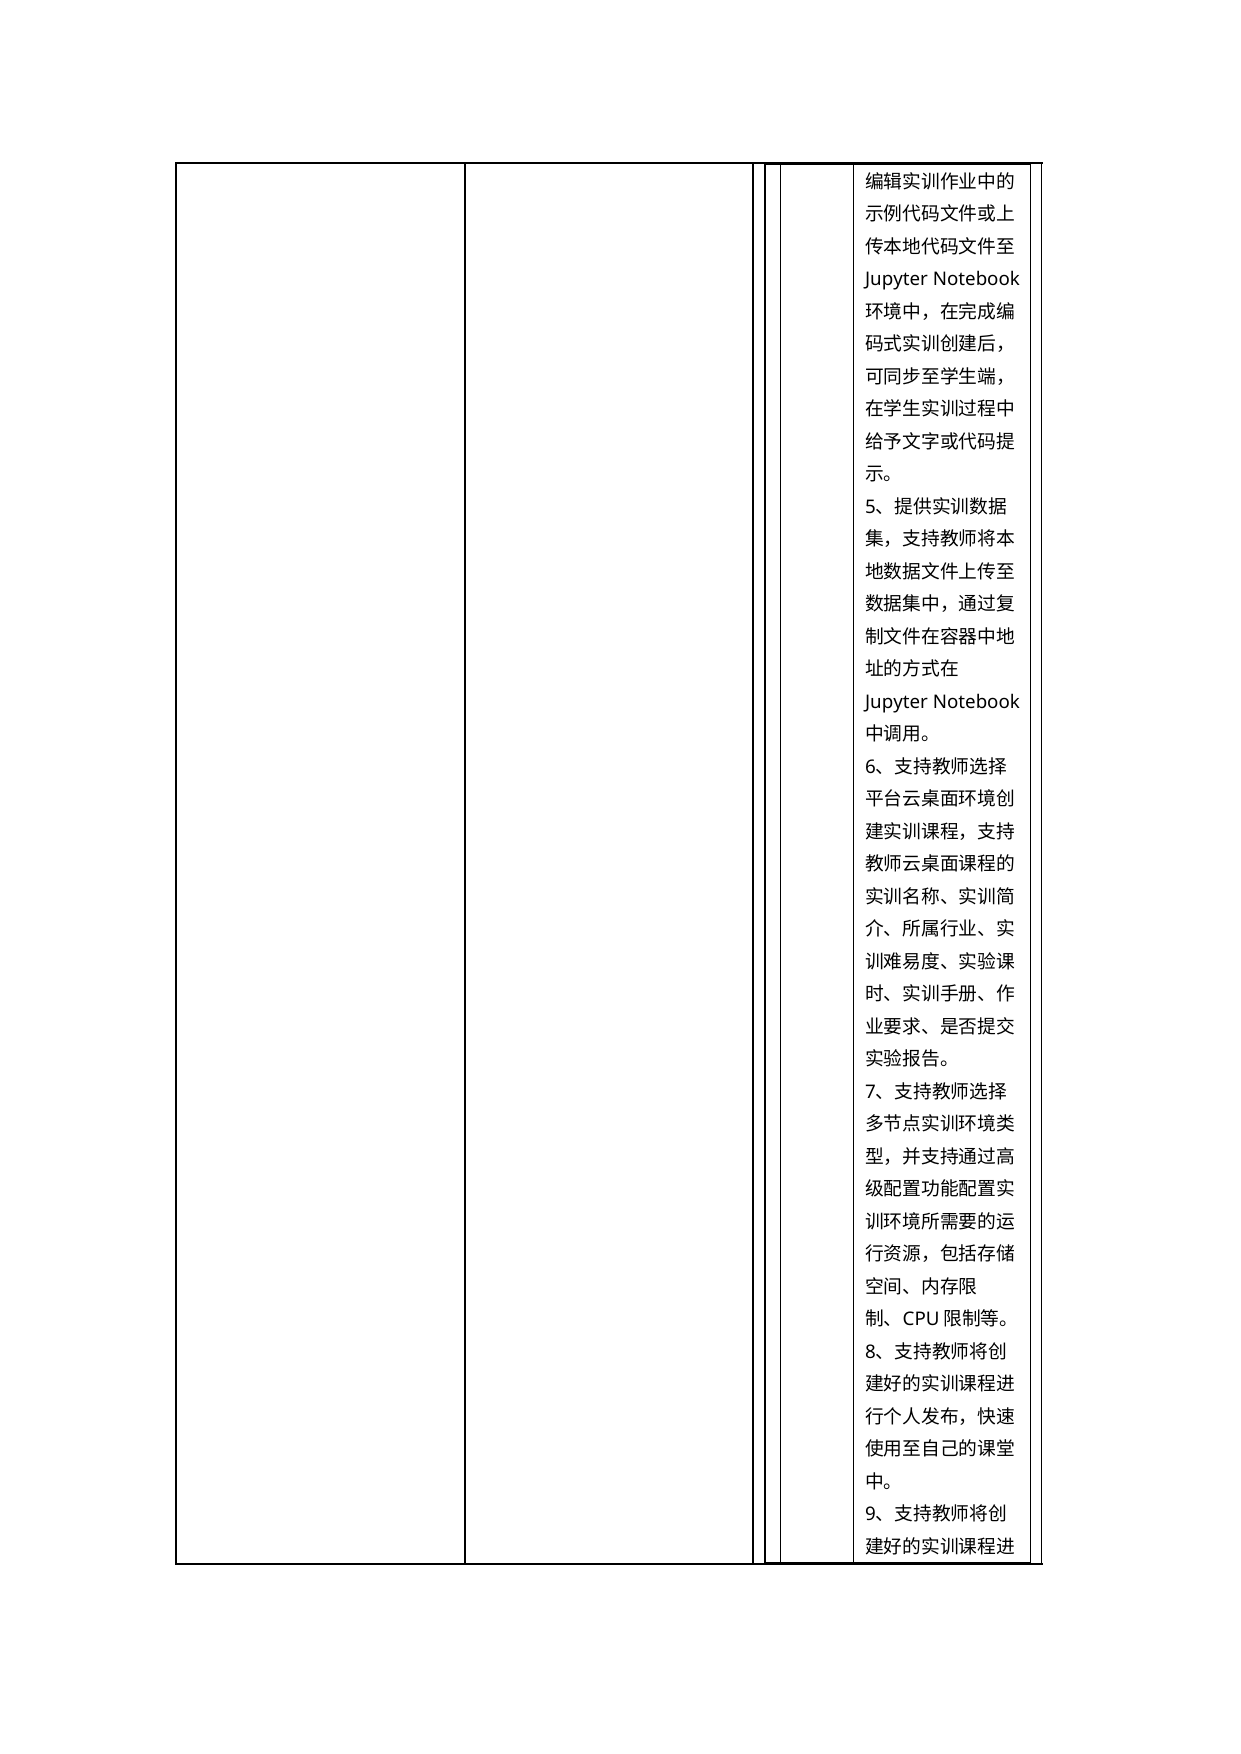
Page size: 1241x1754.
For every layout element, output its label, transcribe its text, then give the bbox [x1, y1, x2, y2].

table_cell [766, 165, 780, 1562]
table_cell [854, 165, 1030, 1562]
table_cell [754, 164, 764, 1563]
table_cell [781, 165, 853, 1562]
table_cell [466, 164, 752, 1563]
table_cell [1031, 164, 1041, 1563]
table_cell 2 [177, 164, 464, 1563]
